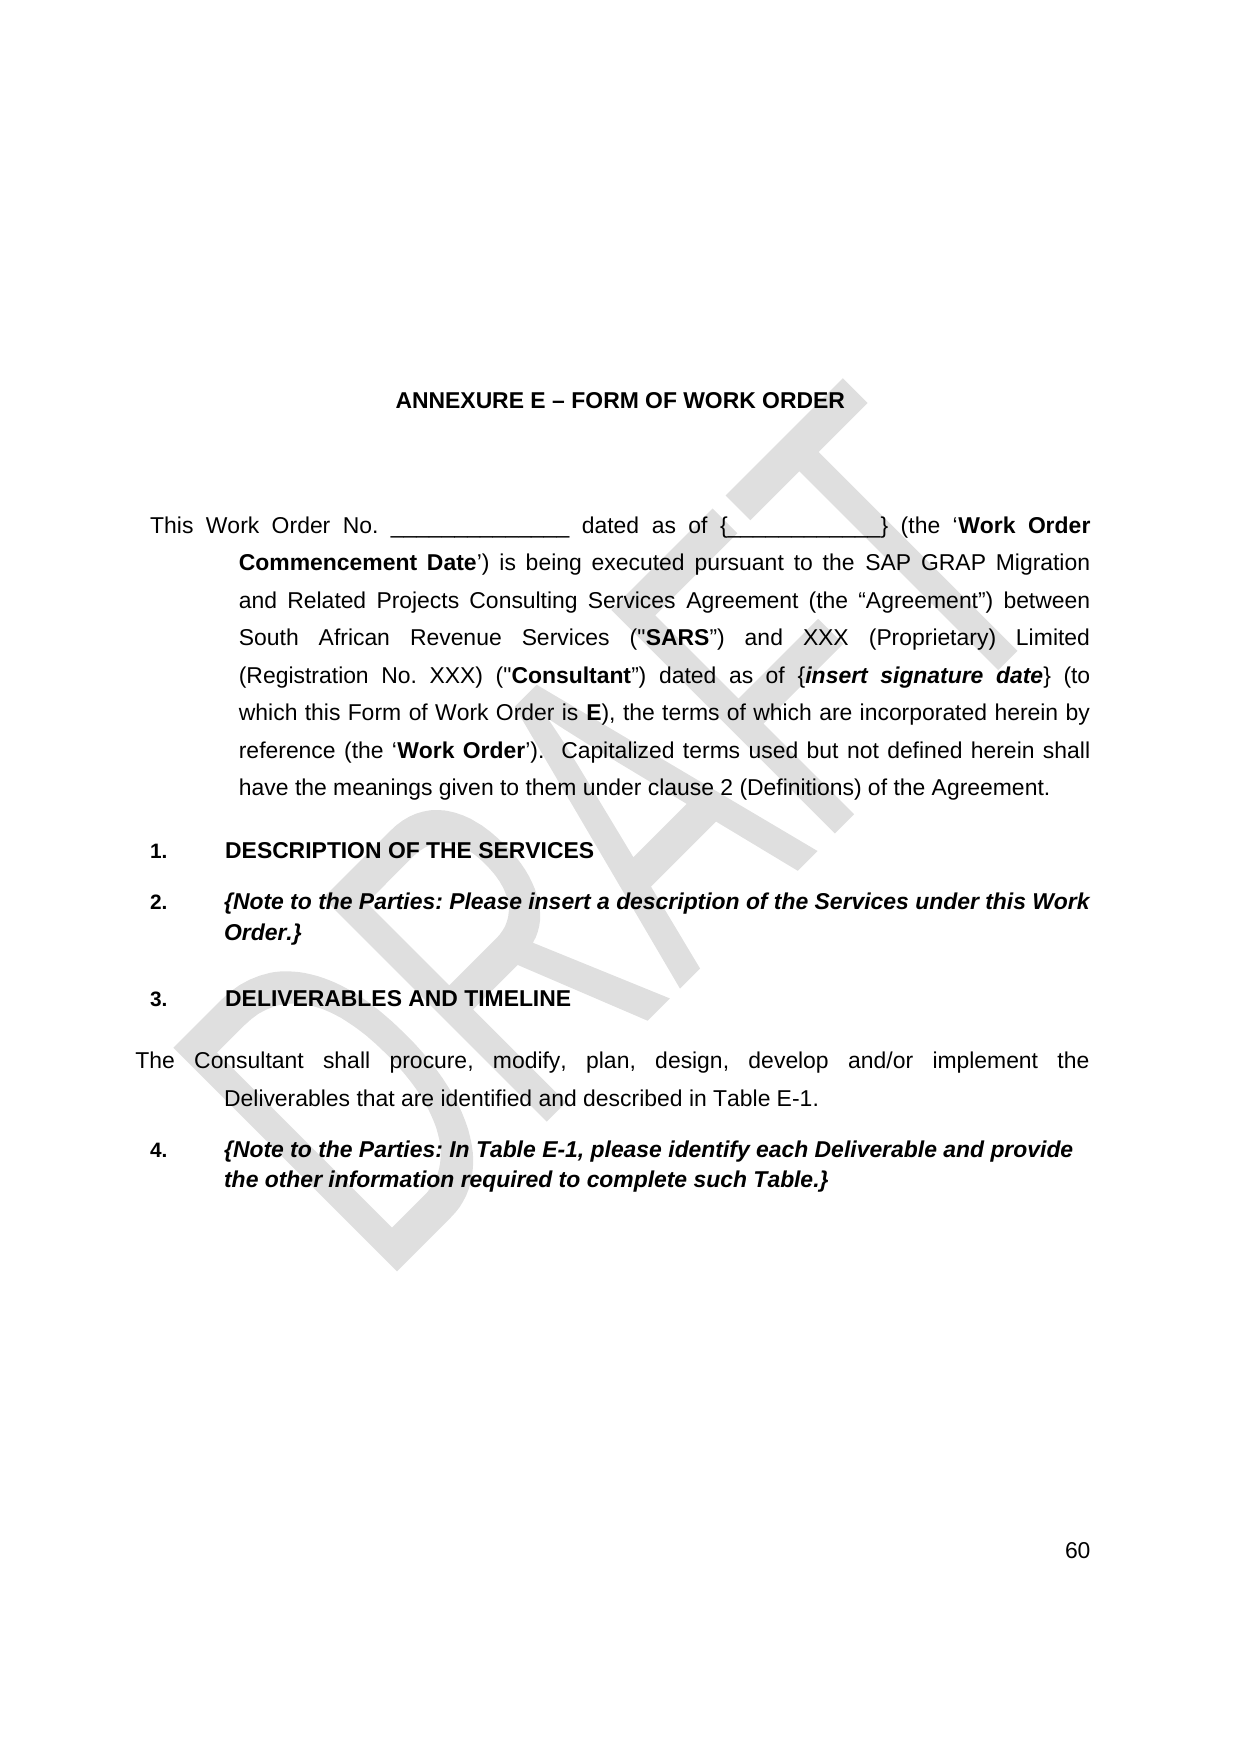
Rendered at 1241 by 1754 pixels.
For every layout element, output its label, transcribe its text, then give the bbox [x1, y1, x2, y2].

text This Work Order No. ______________ dated as of {____________} (the ‘Work Order Commencement Date’) is being executed pursuant to the SAP GRAP Migration and Related Projects Consulting Services Agreement (the “Agreement”) between South African Revenue Services ("SARS”) and XXX (Proprietary) Limited (Registration No. XXX) ("Consultant”) dated as of {insert signature date} (to which this Form of Work Order is 0E), the terms of which are incorporated herein by reference (the ‘Work Order’). Capitalized terms used but not defined herein shall have the meanings given to them under clause 2 (Definitions) of the Agreement. [150, 501, 1090, 801]
list {Note to the Parties: In Table E-1, please identify each Deliverable and provide the other information required to complete such Table.} [150, 1136, 1090, 1193]
list {Note to the Parties: Please insert a description of the Services under this Work Order.} [150, 888, 1090, 945]
text The Consultant shall procure, modify, plan, design, develop and/or implement the Deliverables that are identified and described in Table E-1. [135, 1036, 1090, 1111]
list DELIVERABLES AND TIMELINE [150, 974, 1090, 1011]
list DESCRIPTION OF THE SERVICES [150, 826, 1090, 863]
text ANNEXURE E – FORM OF WORK ORDER [150, 376, 1090, 413]
